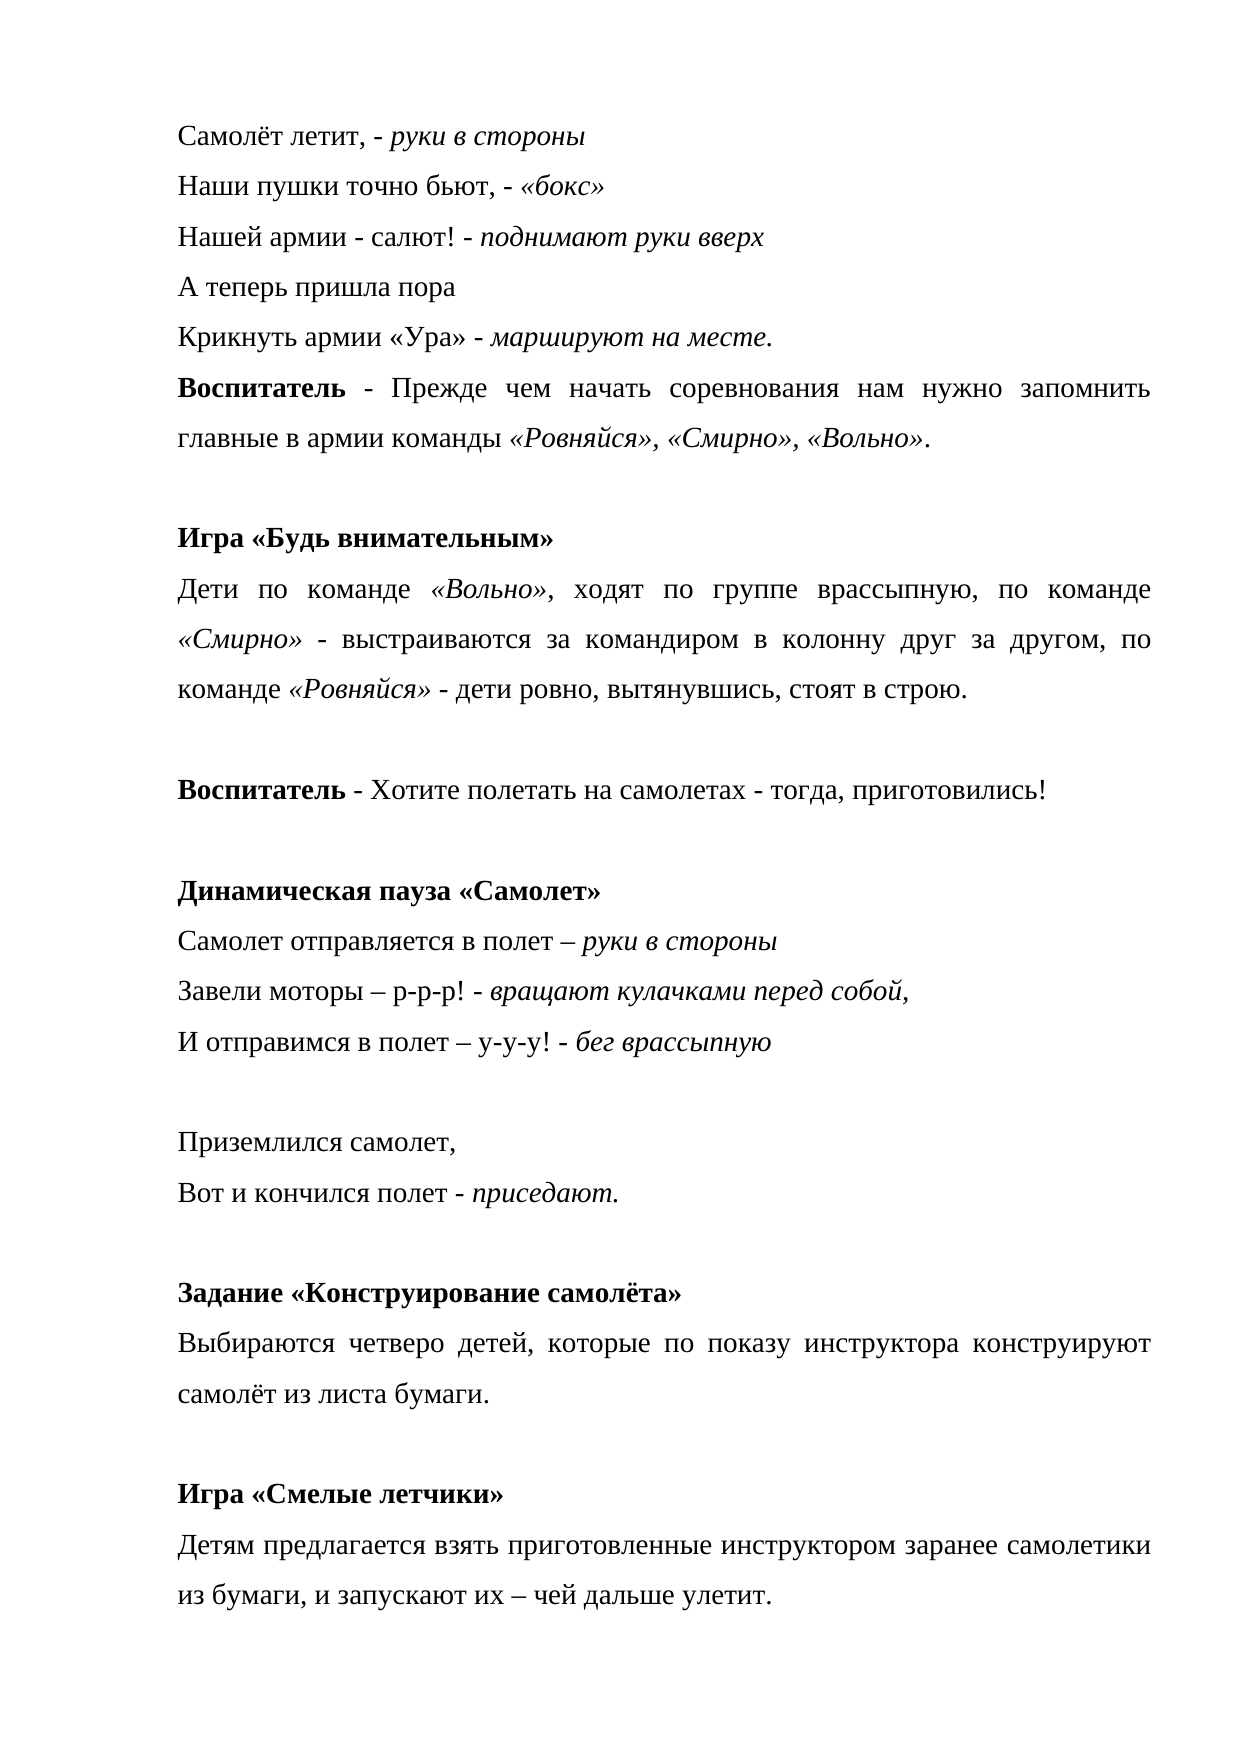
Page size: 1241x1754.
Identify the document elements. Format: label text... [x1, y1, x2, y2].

text Наши пушки точно бьют, - «бокс» [177, 168, 1152, 202]
text Нашей армии - салют! - поднимают руки вверх [177, 219, 1152, 252]
text Воспитатель - Хотите полетать на самолетах - тогда, приготовились! [177, 772, 1152, 806]
text Задание «Конструирование самолёта» [177, 1275, 1152, 1309]
text А теперь пришла пора [177, 269, 1152, 303]
text Воспитатель - Прежде чем начать соревнования нам нужно запомнить главные в армии команды «Ровняйся», «Смирно», «Вольно». [177, 370, 1152, 453]
text Детям предлагается взять приготовленные инструктором заранее самолетики из бумаги, и запускают их – чей дальше улетит. [177, 1527, 1152, 1611]
text Игра «Будь внимательным» [177, 521, 1152, 554]
text Самолёт летит, - руки в стороны [177, 118, 1152, 152]
text Вот и кончился полет - приседают. [177, 1175, 1152, 1208]
text Динамическая пауза «Самолет» [177, 873, 1152, 906]
text Крикнуть армии «Ура» - маршируют на месте. [177, 319, 1152, 353]
text Завели моторы – р-р-р! - вращают кулачками перед собой, [177, 973, 1152, 1007]
text Приземлился самолет, [177, 1124, 1152, 1158]
text И отправимся в полет – у-у-у! - бег врассыпную [177, 1024, 1152, 1057]
text Выбираются четверо детей, которые по показу инструктора конструируют самолёт из листа бумаги. [177, 1326, 1152, 1409]
text Самолет отправляется в полет – руки в стороны [177, 923, 1152, 957]
text Дети по команде «Вольно», ходят по группе врассыпную, по команде «Смирно» - выстраиваются за командиром в колонну друг за другом, по команде «Ровняйся» - дети ровно, вытянувшись, стоят в строю. [177, 571, 1152, 705]
text Игра «Смелые летчики» [177, 1477, 1152, 1510]
